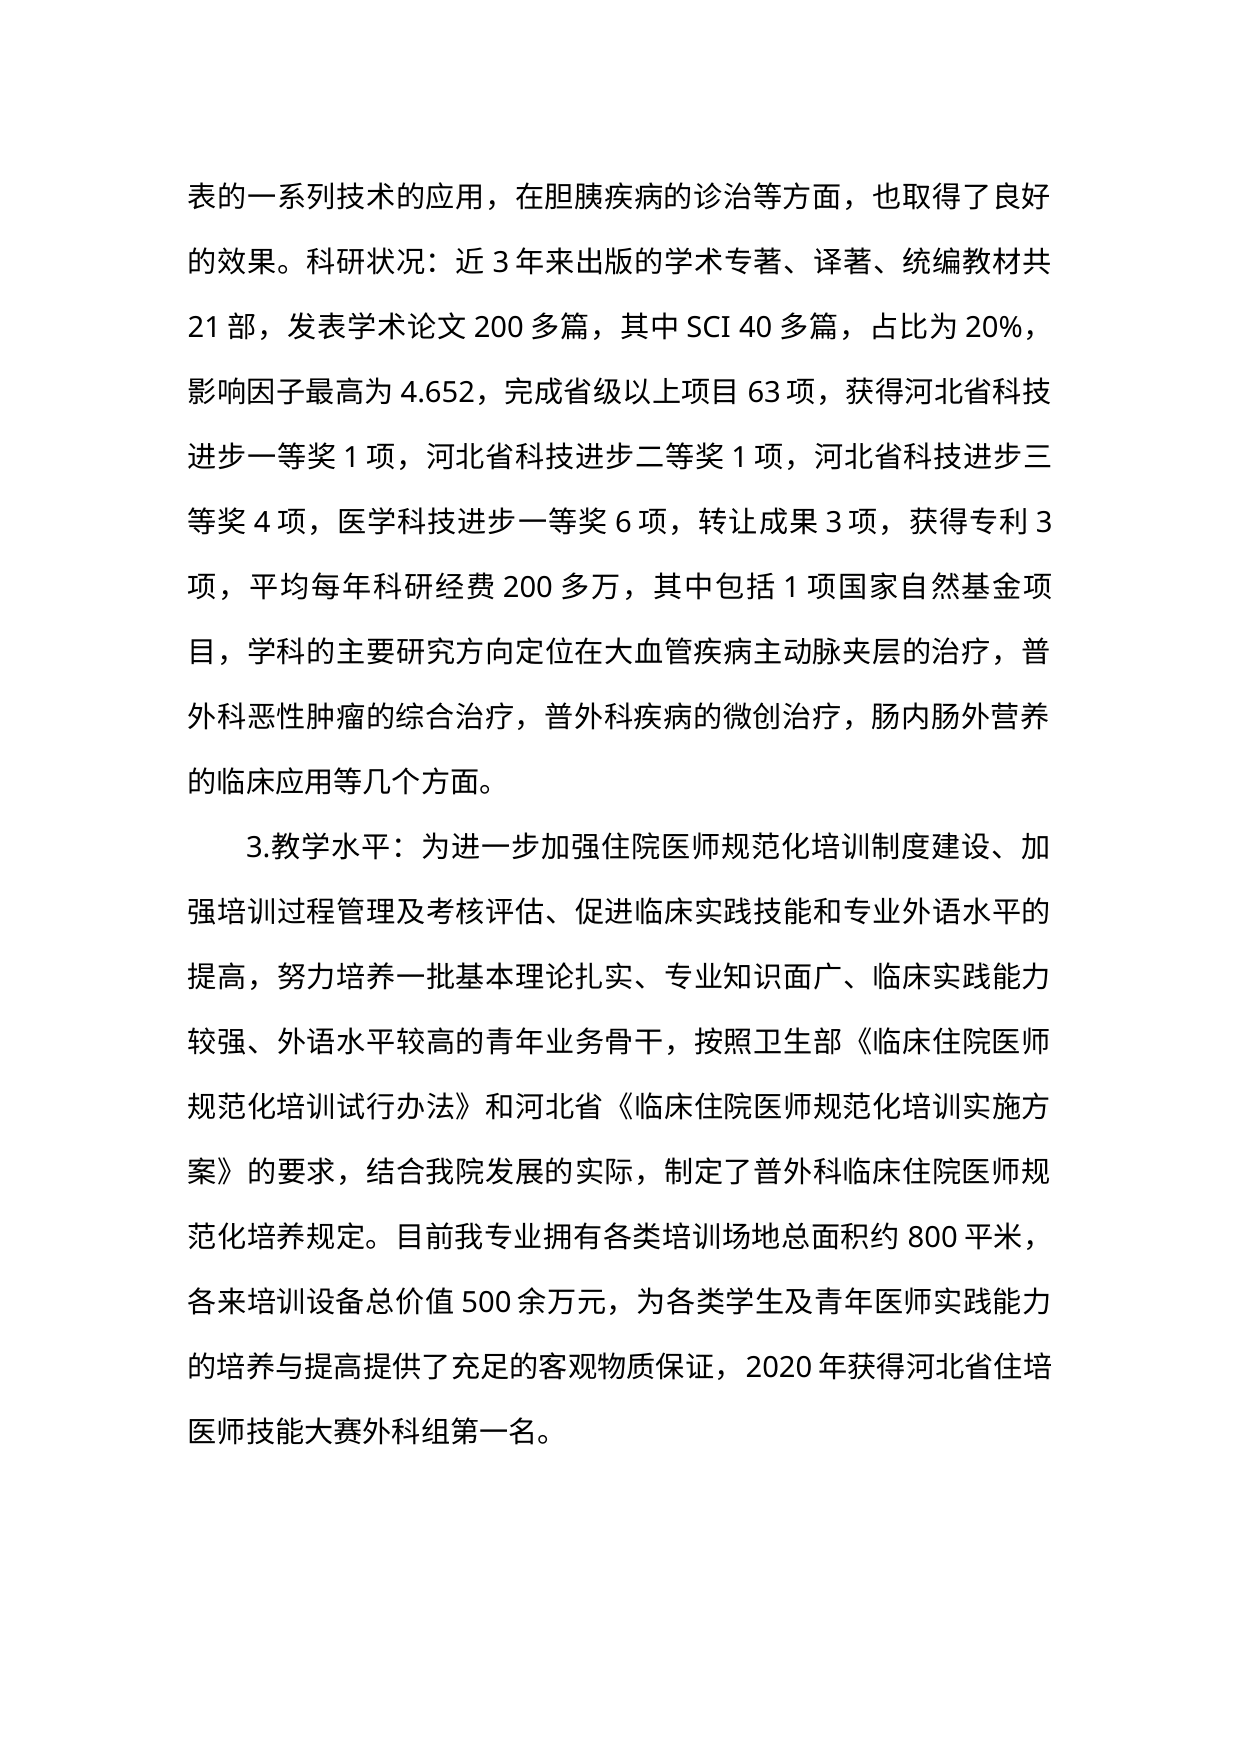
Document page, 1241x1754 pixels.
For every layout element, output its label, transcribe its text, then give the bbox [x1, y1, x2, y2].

text 3.教学水平：为进一步加强住院医师规范化培训制度建设、加强培训过程管理及考核评估、促进临床实践技能和专业外语水平的提高，努力培养一批基本理论扎实、专业知识面广、临床实践能力较强、外语水平较高的青年业务骨干，按照卫生部《临床住院医师规范化培训试行办法》和河北省《临床住院医师规范化培训实施方案》的要求，结合我院发展的实际，制定了普外科临床住院医师规范化培养规定。目前我专业拥有各类培训场地总面积约800平米，各来培训设备总价值500余万元，为各类学生及青年医师实践能力的培养与提高提供了充足的客观物质保证，2020年获得河北省住培医师技能大赛外科组第一名。 [187, 812, 1053, 1462]
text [187, 162, 1053, 812]
